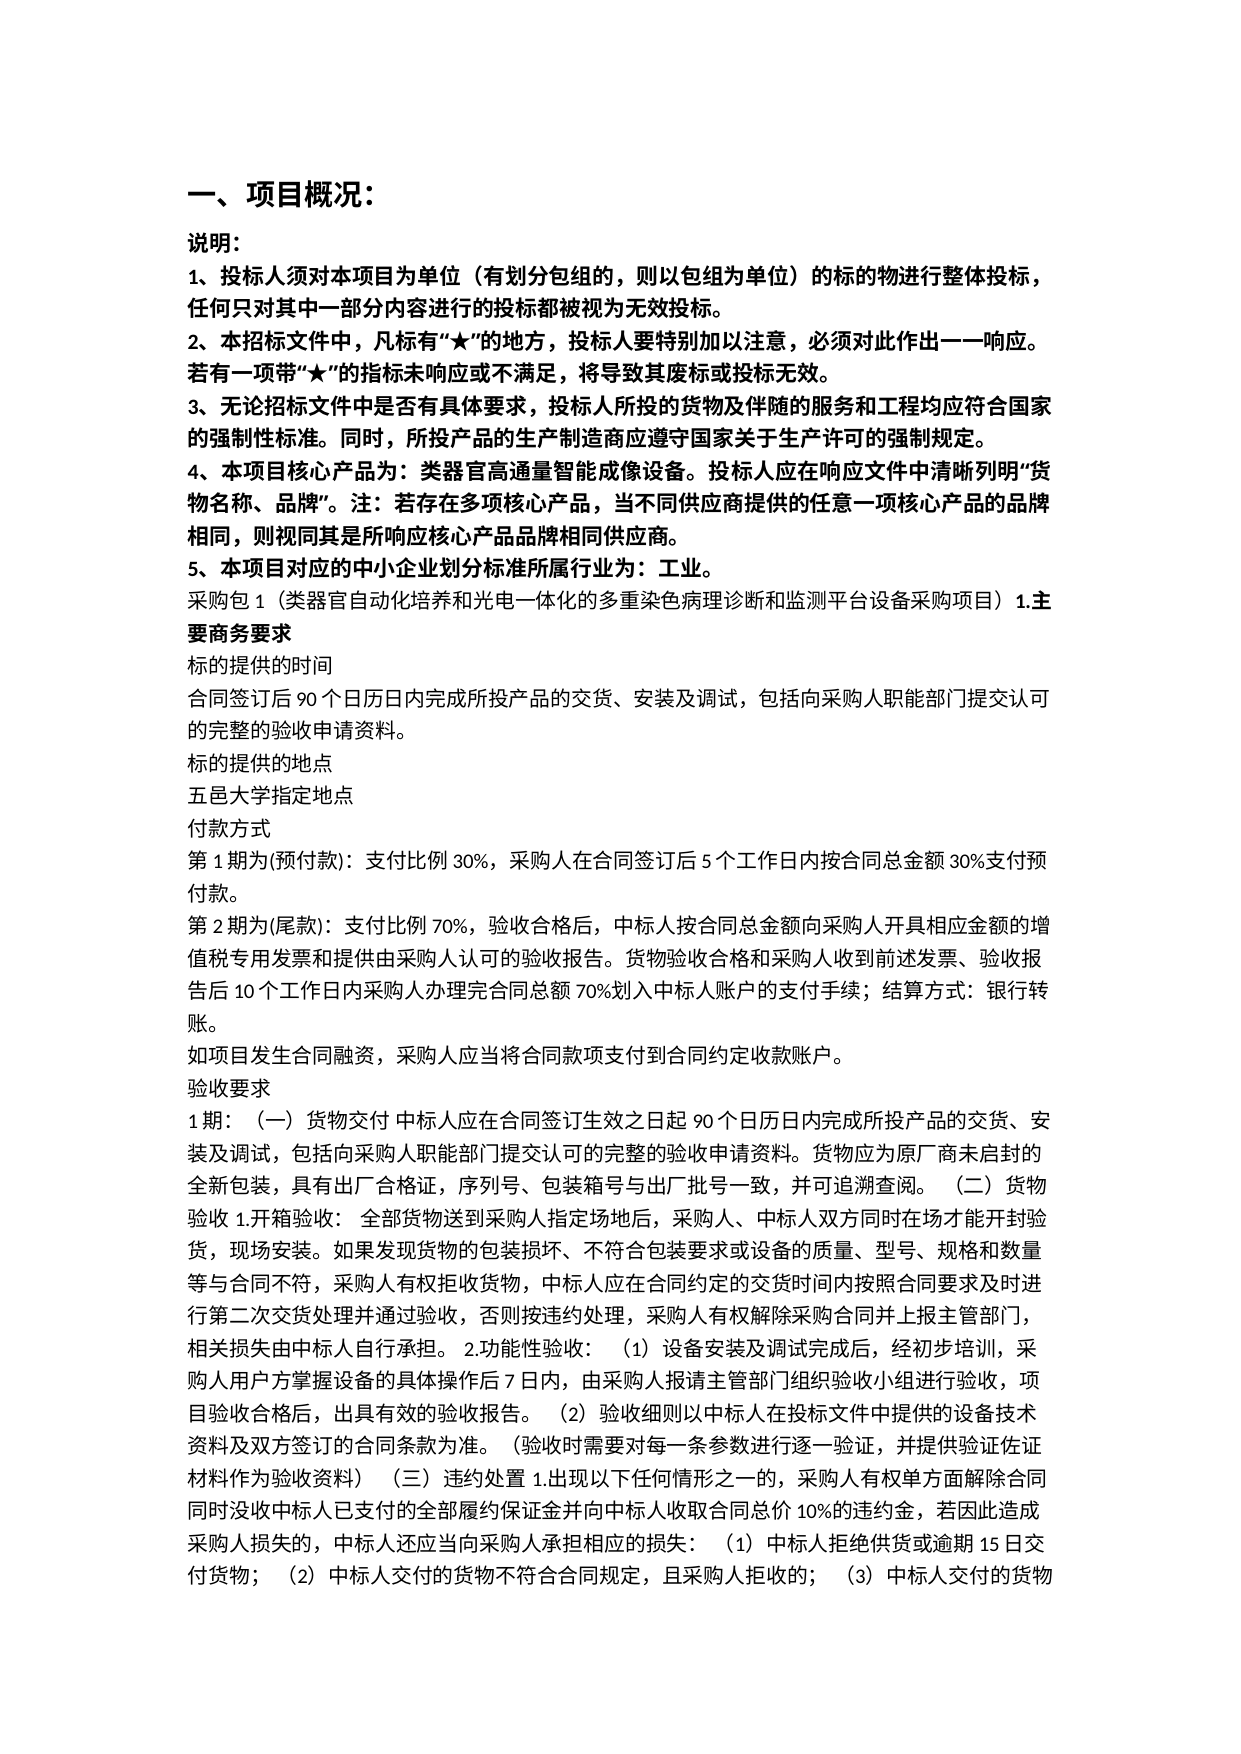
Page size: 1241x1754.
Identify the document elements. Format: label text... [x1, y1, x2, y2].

text 5、本项目对应的中小企业划分标准所属行业为：工业。 [187, 552, 1053, 584]
text 2、本招标文件中，凡标有“★”的地方，投标人要特别加以注意，必须对此作出一一响应。若有一项带“★”的指标未响应或不满足，将导致其废标或投标无效。 [187, 324, 1053, 389]
text 4、本项目核心产品为：类器官高通量智能成像设备。投标人应在响应文件中清晰列明“货物名称、品牌”。注：若存在多项核心产品，当不同供应商提供的任意一项核心产品的品牌相同，则视同其是所响应核心产品品牌相同供应商。 [187, 454, 1053, 552]
text 一、项目概况： [187, 162, 1053, 227]
text 采购包1（类器官自动化培养和光电一体化的多重染色病理诊断和监测平台设备采购项目）1.主要商务要求 [187, 584, 1053, 649]
text 说明： [187, 227, 1053, 259]
text 1、投标人须对本项目为单位（有划分包组的，则以包组为单位）的标的物进行整体投标，任何只对其中一部分内容进行的投标都被视为无效投标。 [187, 259, 1053, 324]
text 3、无论招标文件中是否有具体要求，投标人所投的货物及伴随的服务和工程均应符合国家的强制性标准。同时，所投产品的生产制造商应遵守国家关于生产许可的强制规定。 [187, 389, 1053, 454]
